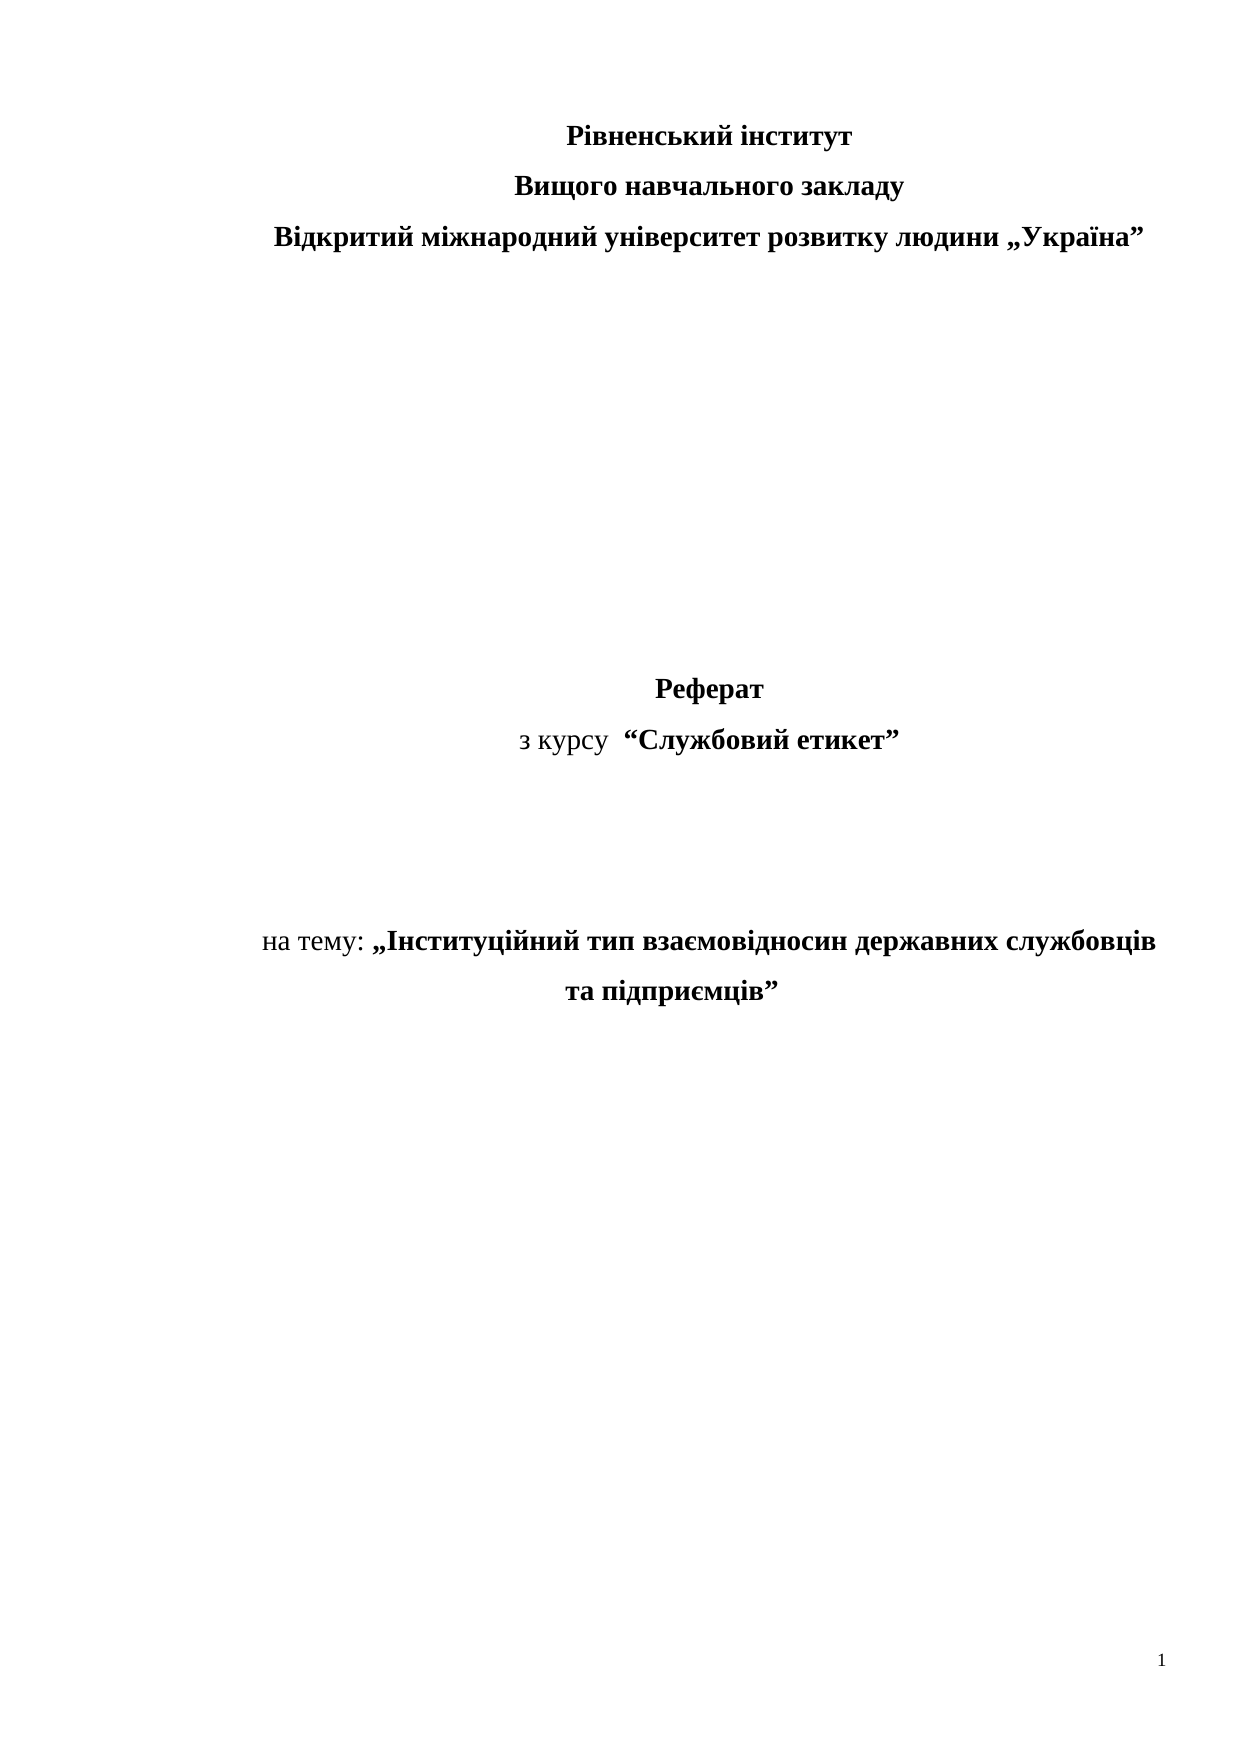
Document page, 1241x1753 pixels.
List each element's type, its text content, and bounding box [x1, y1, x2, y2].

subtitle Реферат [177, 672, 1166, 705]
subtitle Рівненський інститут [177, 118, 1166, 152]
subtitle Вищого навчального закладу [177, 168, 1166, 202]
text з курсу “Службовий етикет” [177, 722, 1166, 755]
text Відкритий міжнародний університет розвитку людини „Україна” [177, 219, 1166, 252]
text на тему: „Інституційний тип взаємовідносин державних службовців та підприємців” [177, 923, 1166, 1007]
